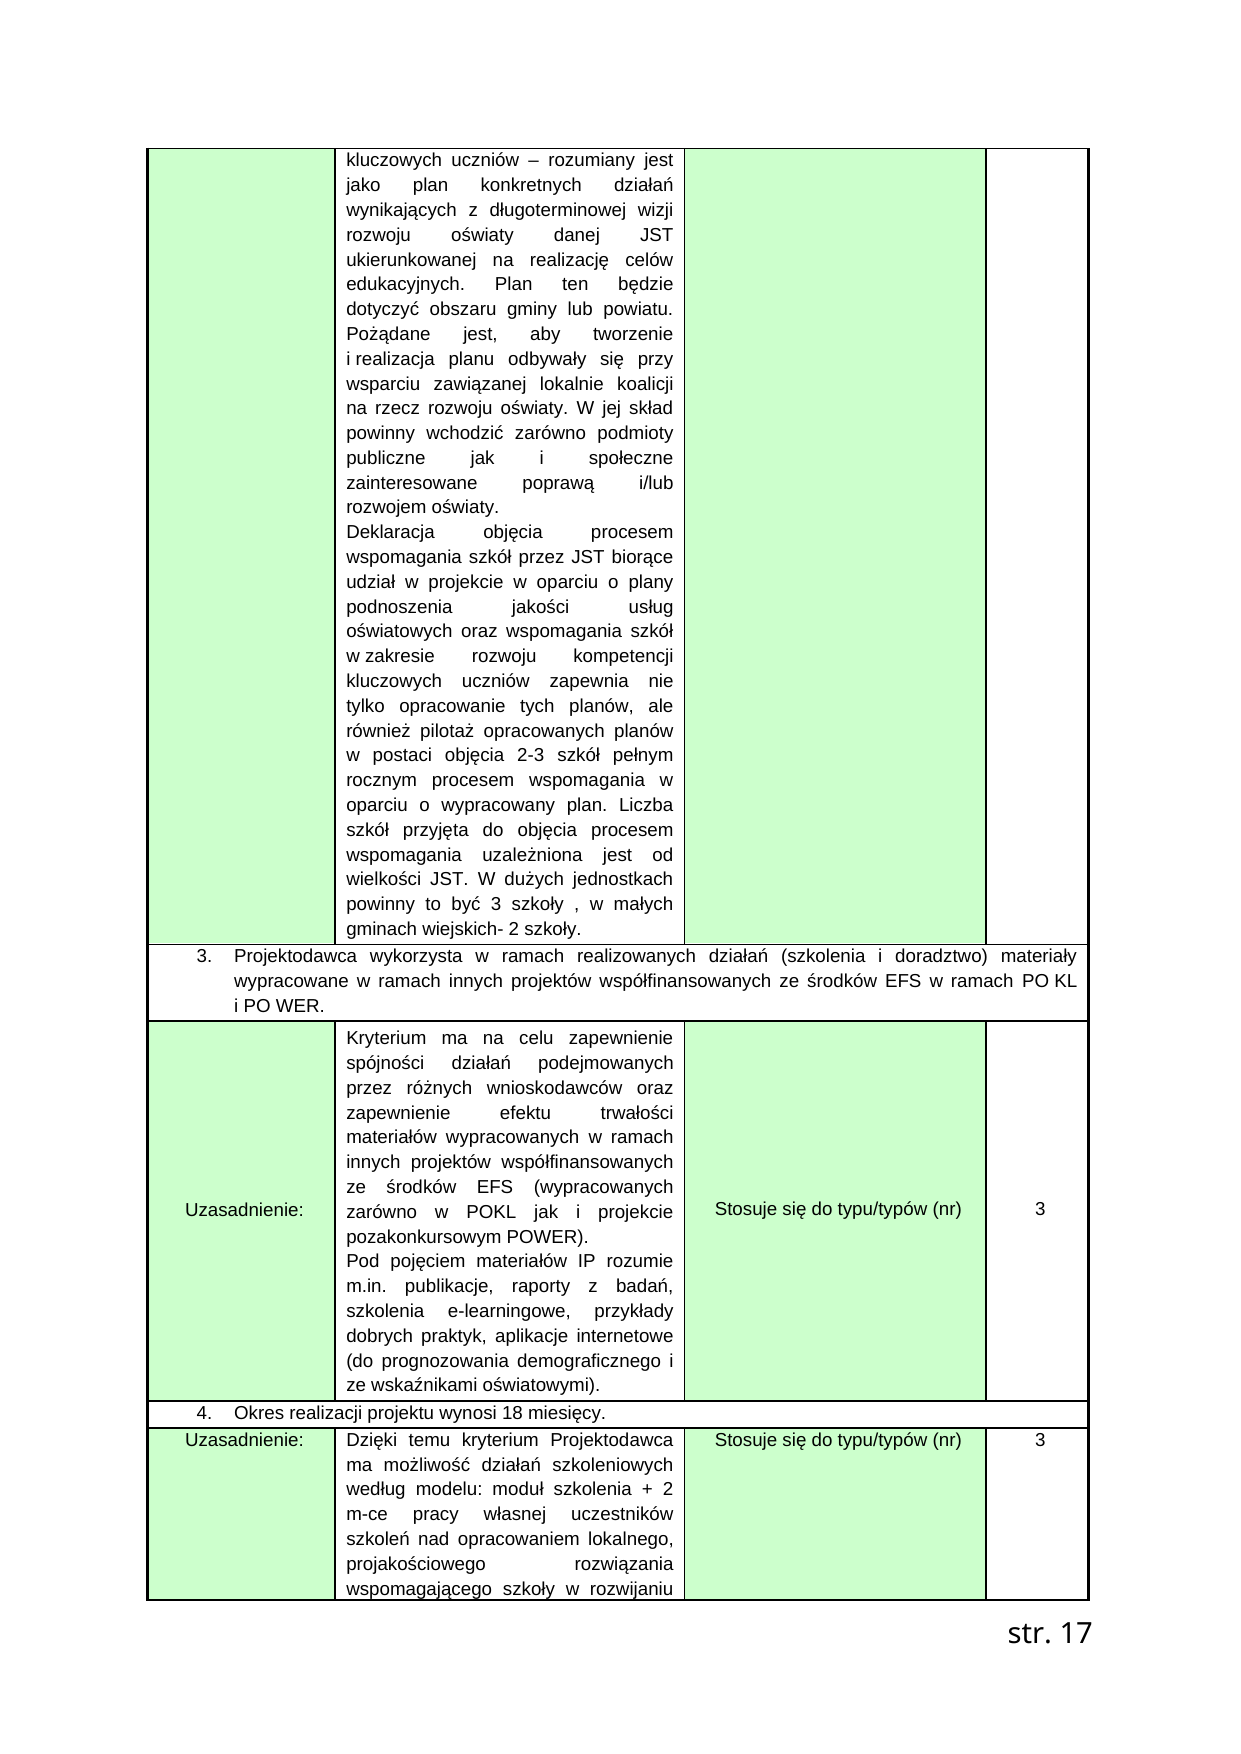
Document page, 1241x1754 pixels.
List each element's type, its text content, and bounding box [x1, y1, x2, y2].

table_cell 3 [987, 1022, 1087, 1400]
table_cell Uzasadnienie: [149, 1429, 334, 1599]
table_cell Uzasadnienie: [149, 1022, 334, 1400]
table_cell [685, 1429, 985, 1599]
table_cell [336, 149, 684, 943]
table_cell Okres realizacji projektu wynosi 18 miesięcy. [149, 1402, 1087, 1427]
table_cell Kryterium ma na celu zapewnienie spójności działań podejmowanych przez różnych wnioskodawców oraz zapewnienie efektu trwałości materiałów wypracowanych w ramach innych projektów współfinansowanych ze środków EFS (wypracowanych zarówno w POKL jak i projekcie pozakonkursowym POWER). Pod pojęciem materiałów IP rozumie m.in. publikacje, raporty z badań, szkolenia e-learningowe, przykłady dobrych praktyk, aplikacje internetowe (do prognozowania demograficznego i ze wskaźnikami oświatowymi). [336, 1022, 684, 1400]
table_cell Stosuje się do typu/typów (nr) [685, 1022, 985, 1400]
table_cell [149, 149, 334, 943]
table_cell 3 [987, 149, 1087, 943]
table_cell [685, 149, 985, 943]
table_cell Projektodawca wykorzysta w ramach realizowanych działań (szkolenia i doradztwo) materiały wypracowane w ramach innych projektów współfinansowanych ze środków EFS w ramach PO KL i PO WER. [149, 945, 1087, 1020]
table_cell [336, 1429, 684, 1599]
table_cell 3 [987, 1429, 1087, 1599]
